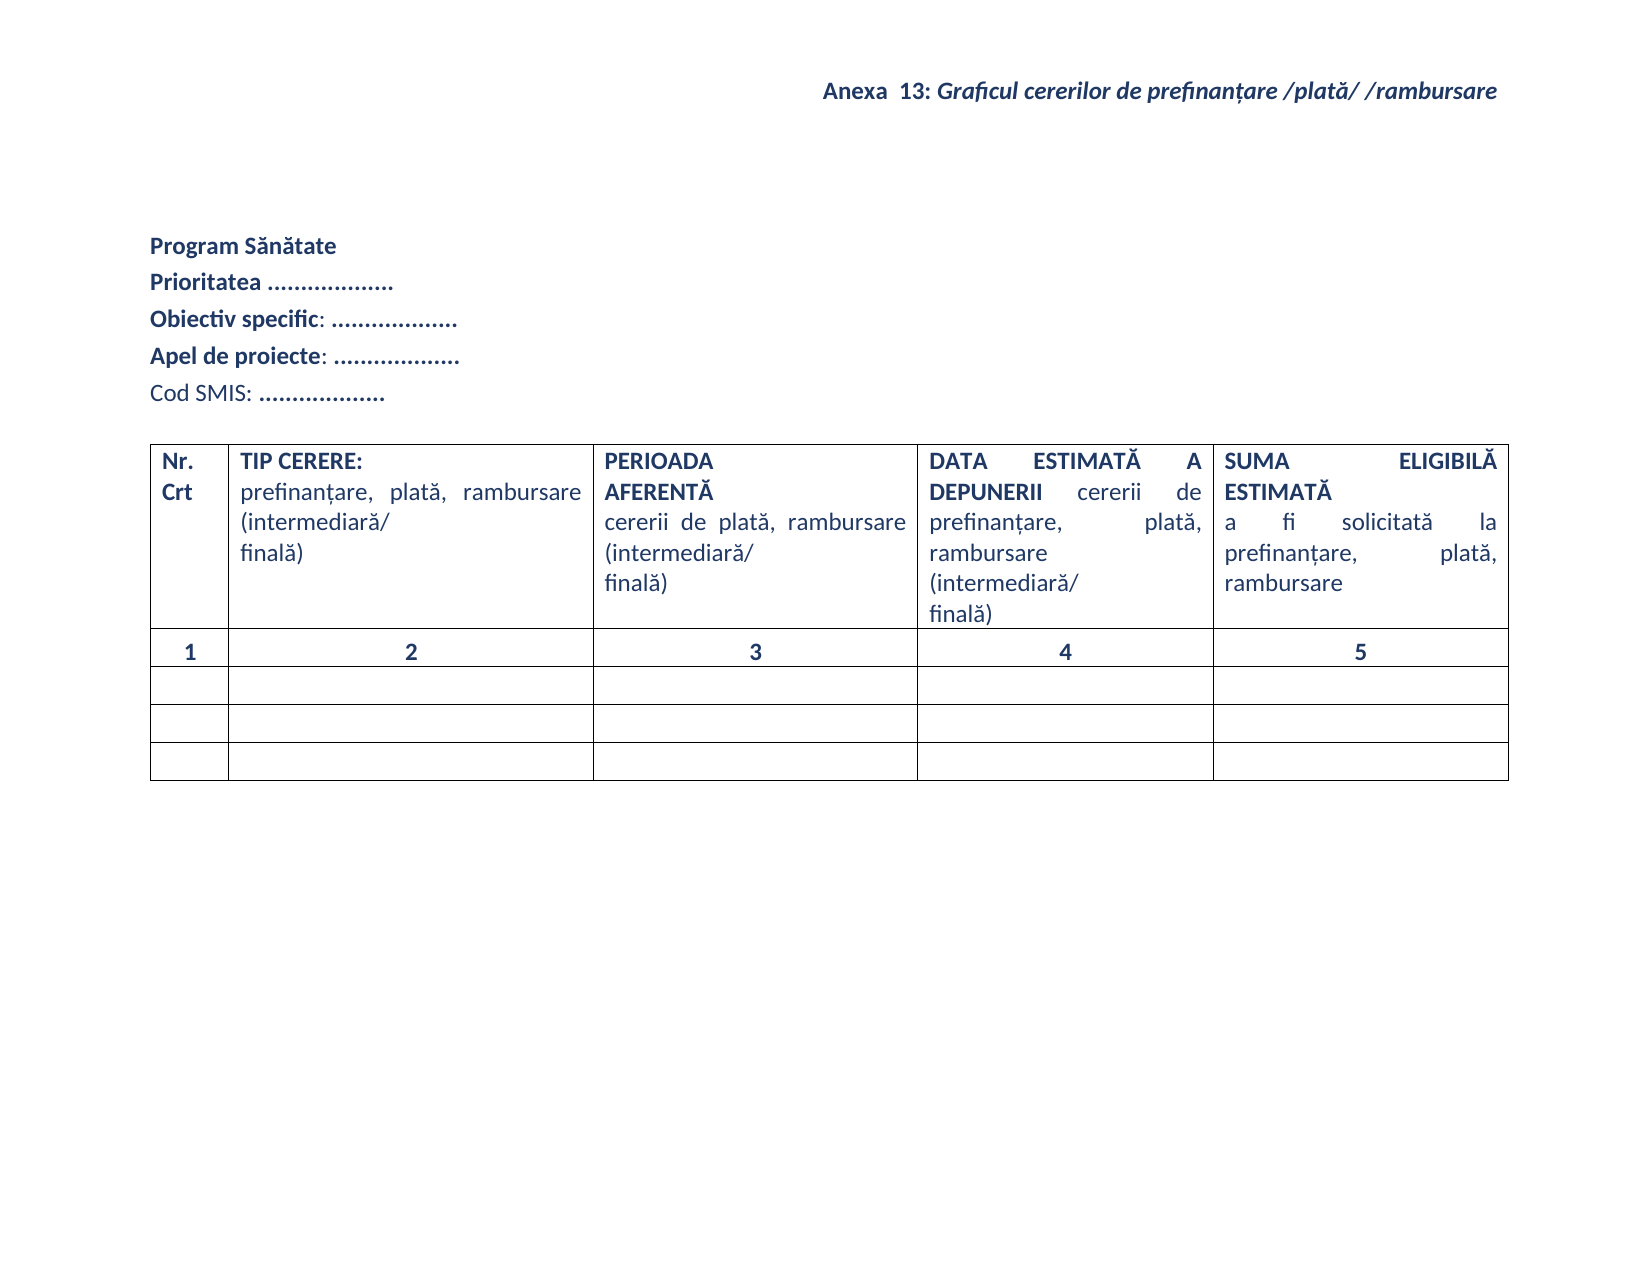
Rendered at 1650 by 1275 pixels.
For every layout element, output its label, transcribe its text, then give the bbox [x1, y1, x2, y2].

table_cell [918, 667, 1213, 704]
text Prioritatea ................... [150, 267, 1487, 297]
table_cell [1214, 743, 1508, 779]
table_header TIP CERERE: prefinanțare, plată, rambursare (intermediară/ finală) [229, 445, 593, 628]
table_header Nr. Crt [151, 445, 228, 628]
table_cell [151, 743, 228, 779]
table_header PERIOADA AFERENTĂ cererii de plată, rambursare (intermediară/ finală) [594, 445, 917, 628]
text Cod SMIS: ................... [150, 377, 1500, 407]
table_cell [1214, 667, 1508, 704]
table_cell 5 [1214, 629, 1508, 666]
table_cell [229, 705, 593, 742]
table_cell [151, 705, 228, 742]
table_cell [1214, 705, 1508, 742]
table_cell 1 [151, 629, 228, 666]
table_cell [594, 743, 917, 779]
table_cell [918, 743, 1213, 779]
table_cell [229, 667, 593, 704]
table_cell [594, 705, 917, 742]
table_cell [151, 667, 228, 704]
table_header SUMA ELIGIBILĂ ESTIMATĂ a fi solicitată la prefinanțare, plată, rambursare [1214, 445, 1508, 628]
table_cell 3 [594, 629, 917, 666]
table_cell [918, 705, 1213, 742]
table_cell 2 [229, 629, 593, 666]
text Apel de proiecte: ................... [150, 340, 1500, 371]
text Program Sănătate [150, 230, 1500, 260]
text Obiectiv specific: ................... [150, 303, 1500, 334]
table_cell [229, 743, 593, 779]
table_header DATA ESTIMATĂ A DEPUNERII cererii de prefinanțare, plată, rambursare (intermediară/ finală) [918, 445, 1213, 628]
table_cell [594, 667, 917, 704]
table_cell 4 [918, 629, 1213, 666]
